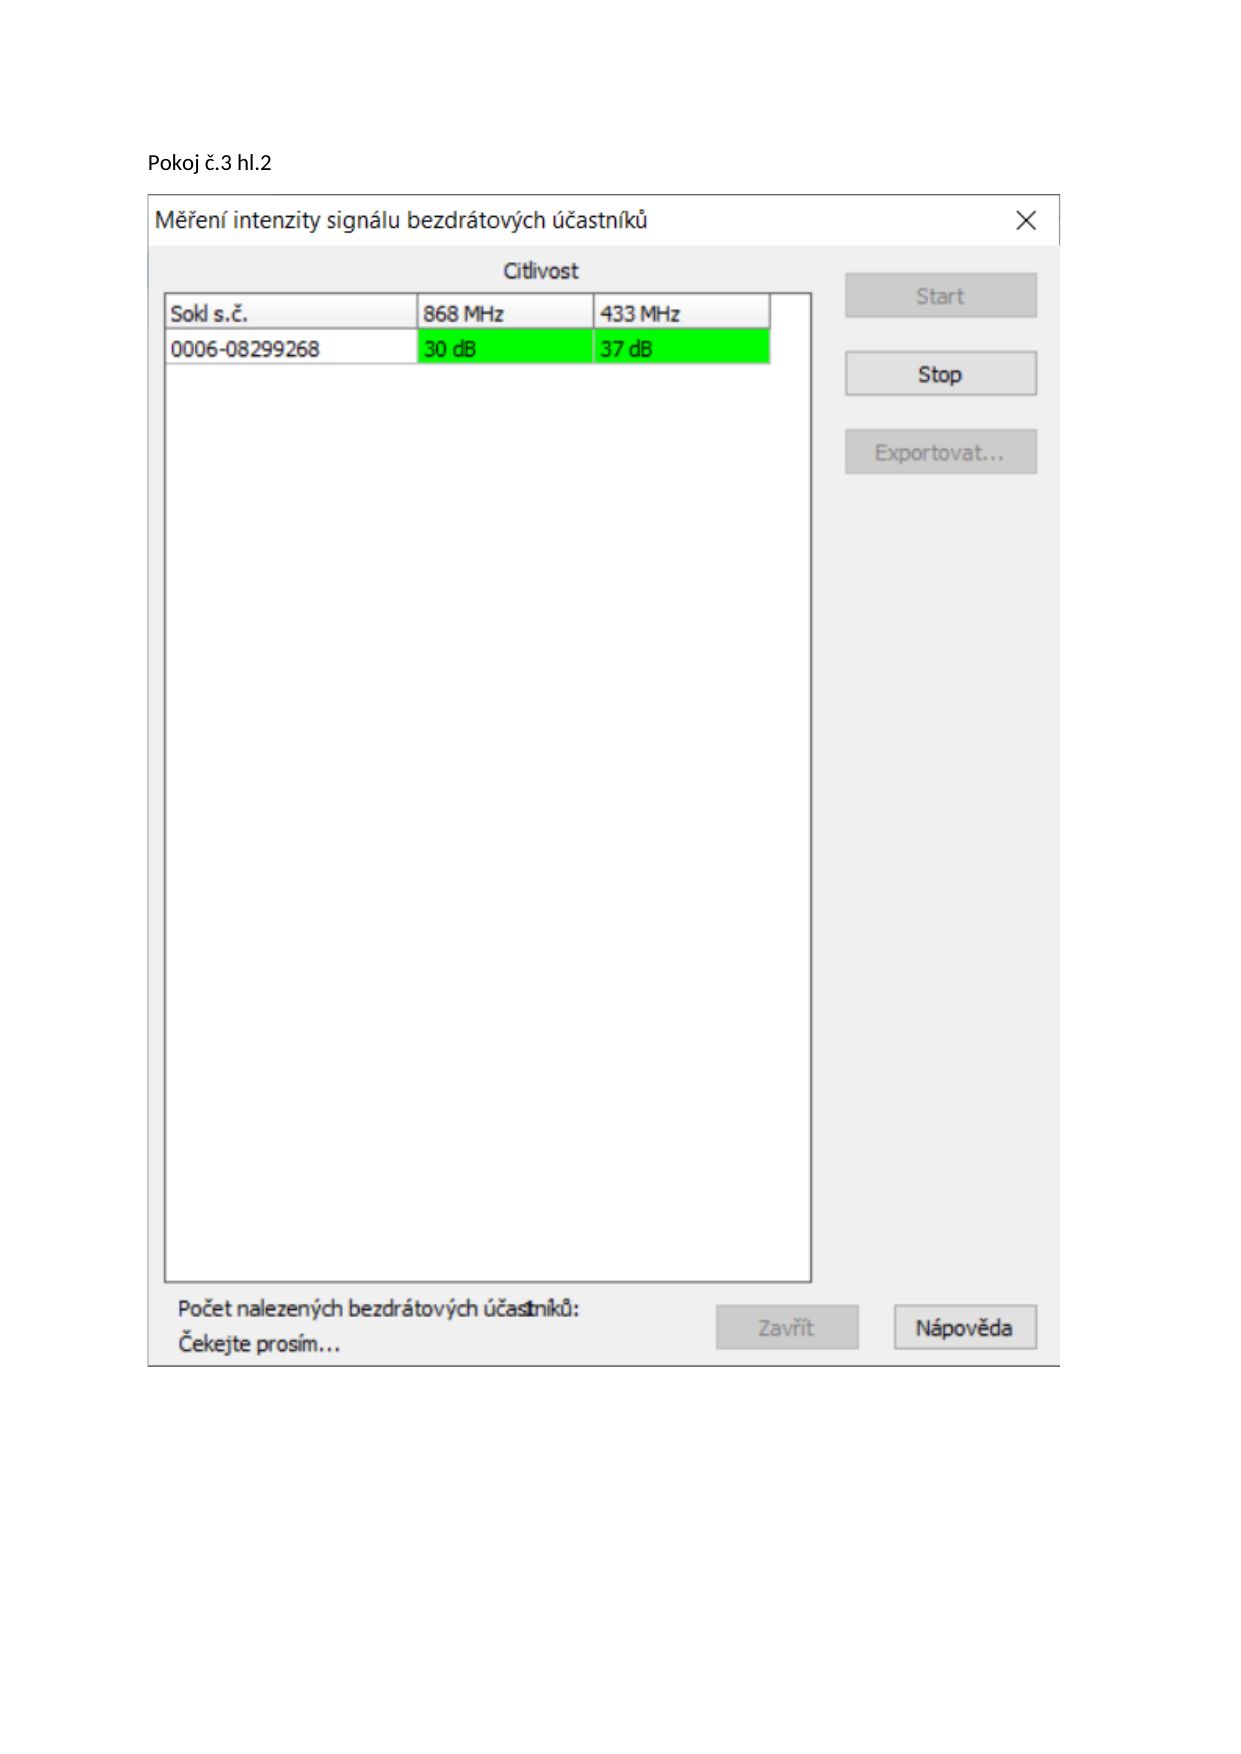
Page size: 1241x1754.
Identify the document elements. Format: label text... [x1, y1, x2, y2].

text Pokoj č.3 hl.2 [148, 148, 1093, 176]
picture [147, 194, 1060, 1367]
